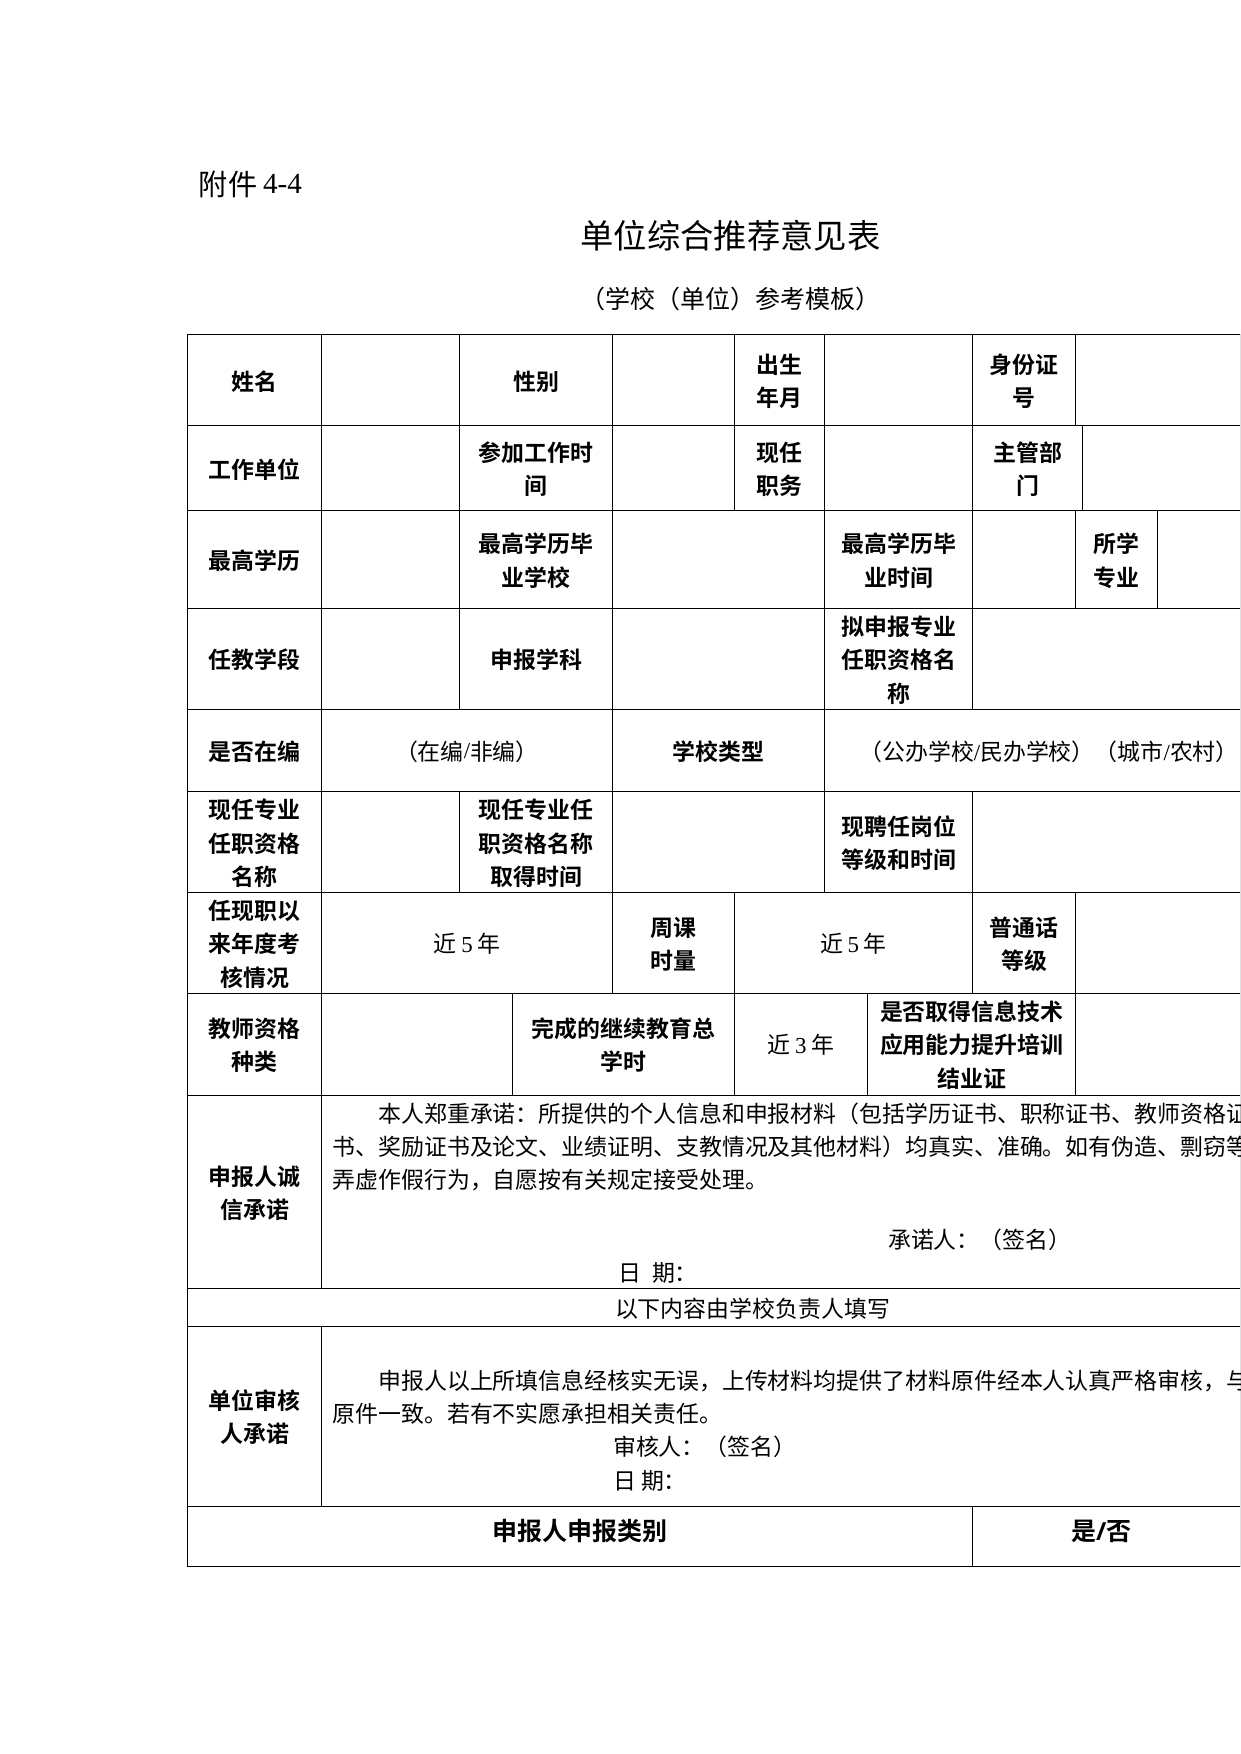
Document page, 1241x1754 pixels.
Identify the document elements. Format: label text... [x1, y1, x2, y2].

table_cell [613, 792, 824, 892]
table_cell 近5年 [322, 893, 612, 993]
table_cell 现聘任岗位等级和时间 [825, 792, 972, 892]
table_cell [613, 511, 824, 608]
table_cell 完成的继续教育总学时 [513, 994, 734, 1094]
table_cell 身份证号 [973, 335, 1075, 425]
table_cell 出生 年月 [735, 335, 824, 425]
table_cell 最高学历 [188, 511, 321, 608]
table_cell 任现职以来年度考核情况 [188, 893, 321, 993]
table_cell 申报人申报类别 [188, 1507, 972, 1566]
table_cell 周课 时量 [613, 893, 734, 993]
table_cell [322, 994, 512, 1094]
table_cell [825, 426, 972, 510]
table_cell [322, 792, 459, 892]
table_cell [825, 335, 972, 425]
table_cell 参加工作时间 [460, 426, 612, 510]
table_cell 任教学段 [188, 609, 321, 709]
table_cell [613, 335, 734, 425]
table_cell 最高学历毕业学校 [460, 511, 612, 608]
table_cell 现任专业任职资格名称取得时间 [460, 792, 612, 892]
table_cell 是否在编 [188, 710, 321, 791]
table_cell 单位审核人承诺 [188, 1327, 321, 1506]
table_cell 以下内容由学校负责人填写 [188, 1289, 1240, 1326]
table_cell 最高学历毕业时间 [825, 511, 972, 608]
table_cell （公办学校/民办学校）（城市/农村） [825, 710, 1240, 791]
table_cell 是否取得信息技术应用能力提升培训结业证 [868, 994, 1075, 1094]
table_cell 性别 [460, 335, 612, 425]
table_header 附件4-4 单位综合推荐意见表 （学校（单位）参考模板） [188, 162, 1240, 334]
table_cell [1158, 511, 1240, 608]
table_cell 所学 专业 [1076, 511, 1157, 608]
table_cell [1076, 994, 1240, 1094]
table_cell [322, 609, 459, 709]
table_cell 近3年 [735, 994, 867, 1094]
table_cell 教师资格种类 [188, 994, 321, 1094]
table_cell 姓名 [188, 335, 321, 425]
table_cell [613, 609, 824, 709]
table_cell 主管部门 [973, 426, 1082, 510]
table_cell [613, 426, 734, 510]
table_cell [973, 792, 1240, 892]
table_cell [1076, 893, 1240, 993]
table_cell 学校类型 [613, 710, 824, 791]
table_cell 普通话 等级 [973, 893, 1075, 993]
table_cell [322, 426, 459, 510]
table_cell [1076, 335, 1240, 425]
table_cell 申报人诚信承诺 [188, 1096, 321, 1288]
table_cell 申报学科 [460, 609, 612, 709]
table_cell 现任职务 [735, 426, 824, 510]
table_cell 本人郑重承诺：所提供的个人信息和申报材料（包括学历证书、职称证书、教师资格证书、奖励证书及论文、业绩证明、支教情况及其他材料）均真实、准确。如有伪造、剽窃等弄虚作假行为，自愿按有关规定接受处理。 承诺人：（签名） 日 期： [322, 1096, 1240, 1288]
table_cell （在编/非编） [322, 710, 612, 791]
table_cell 现任专业任职资格名称 [188, 792, 321, 892]
table_cell 近5年 [735, 893, 972, 993]
table_cell [322, 335, 459, 425]
table_cell [322, 511, 459, 608]
table_cell 工作单位 [188, 426, 321, 510]
table_cell 申报人以上所填信息经核实无误，上传材料均提供了材料原件经本人认真严格审核，与原件一致。若有不实愿承担相关责任。 审核人：（签名） 日 期： [322, 1327, 1240, 1506]
table_cell [1083, 426, 1240, 510]
table_cell [973, 511, 1075, 608]
table_cell 拟申报专业任职资格名称 [825, 609, 972, 709]
table_cell [973, 609, 1240, 709]
table_cell 是/否 [973, 1507, 1240, 1566]
